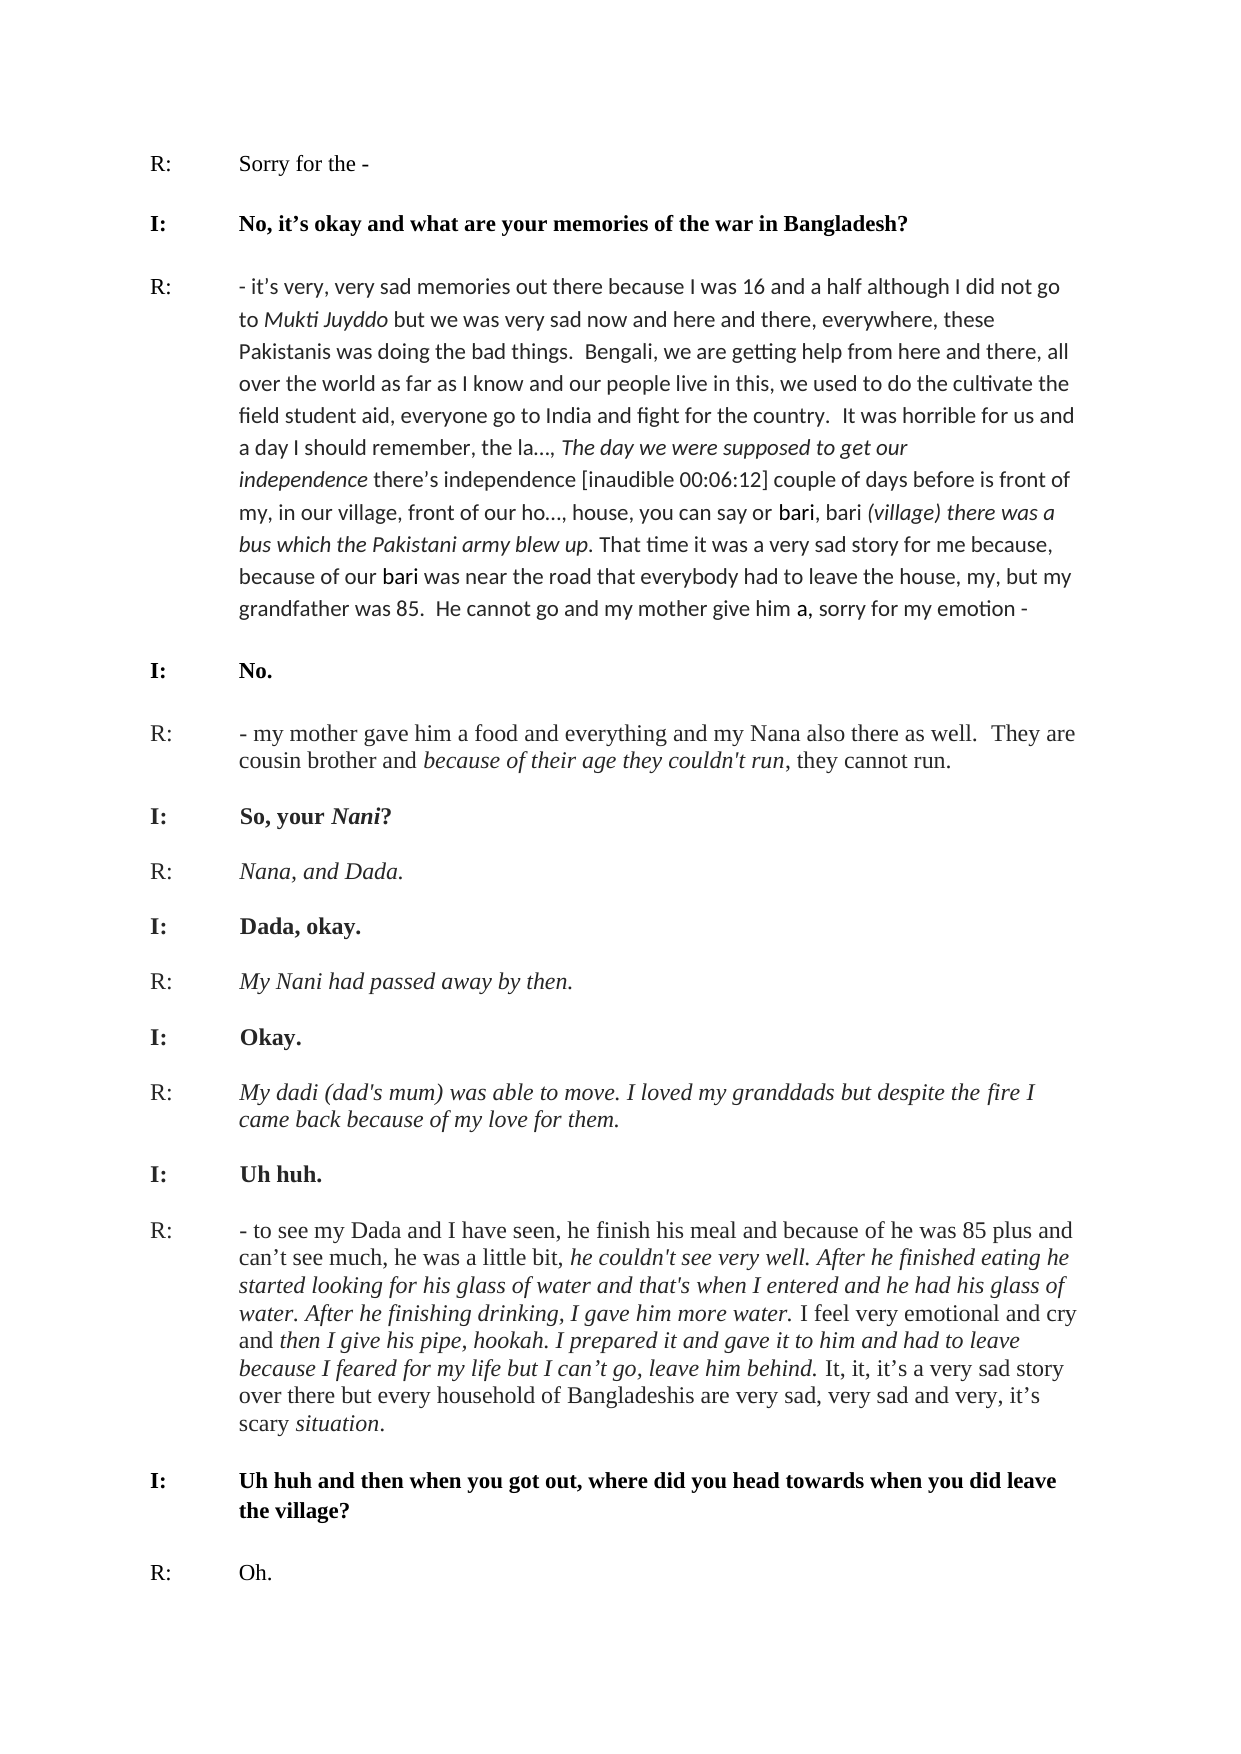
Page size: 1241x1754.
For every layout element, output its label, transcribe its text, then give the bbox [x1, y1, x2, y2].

text R: Oh. [150, 1559, 1090, 1585]
text R: My dadi (dad's mum) was able to move. I loved my granddads but despite the fire I came back because of my love for them. [150, 1078, 1090, 1133]
text R: Sorry for the - [150, 150, 1090, 176]
text I: Okay. [150, 1022, 1090, 1050]
text I: No. [150, 657, 1090, 683]
text I: Dada, okay. [150, 912, 1090, 940]
text I: So, your Nani? [150, 802, 1090, 829]
text I: Uh huh. [150, 1161, 1090, 1188]
text I: Uh huh and then when you got out, where did you head towards when you did leave the village? [150, 1467, 1090, 1523]
text R: My Nani had passed away by then. [150, 967, 1090, 995]
text I: No, it’s okay and what are your memories of the war in Bangladesh? [150, 210, 1090, 237]
text R: Nana, and Dada. [150, 857, 1090, 884]
text R: - it’s very, very sad memories out there because I was 16 and a half although I did not go to Mukti Juyddo but we was very sad now and here and there, everywhere, these Pakistanis was doing the bad things. Bengali, we are getting help from here and there, all over the world as far as I know and our people live in this, we used to do the cultivate the field student aid, everyone go to India and fight for the country. It was horrible for us and a day I should remember, the la…, The day we were supposed to get our independence there’s independence [inaudible 00:06:12] couple of days before is front of my, in our village, front of our ho…, house, you can say or bari, bari (village) there was a bus which the Pakistani army blew up. That time it was a very sad story for me because, because of our bari was near the road that everybody had to leave the house, my, but my grandfather was 85. He cannot go and my mother give him a, sorry for my emotion - [150, 272, 1090, 622]
text R: - my mother gave him a food and everything and my Nana also there as well. They are cousin brother and because of their age they couldn't run, they cannot run. [150, 719, 1090, 774]
text R: - to see my Dada and I have seen, he finish his meal and because of he was 85 plus and can’t see much, he was a little bit, he couldn't see very well. After he finished eating he started looking for his glass of water and that's when I entered and he had his glass of water. After he finishing drinking, I gave him more water. I feel very emotional and cry and then I give his pipe, hookah. I prepared it and gave it to him and had to leave because I feared for my life but I can’t go, leave him behind. It, it, it’s a very sad story over there but every household of Bangladeshis are very sad, very sad and very, it’s scary situation. [150, 1216, 1090, 1437]
